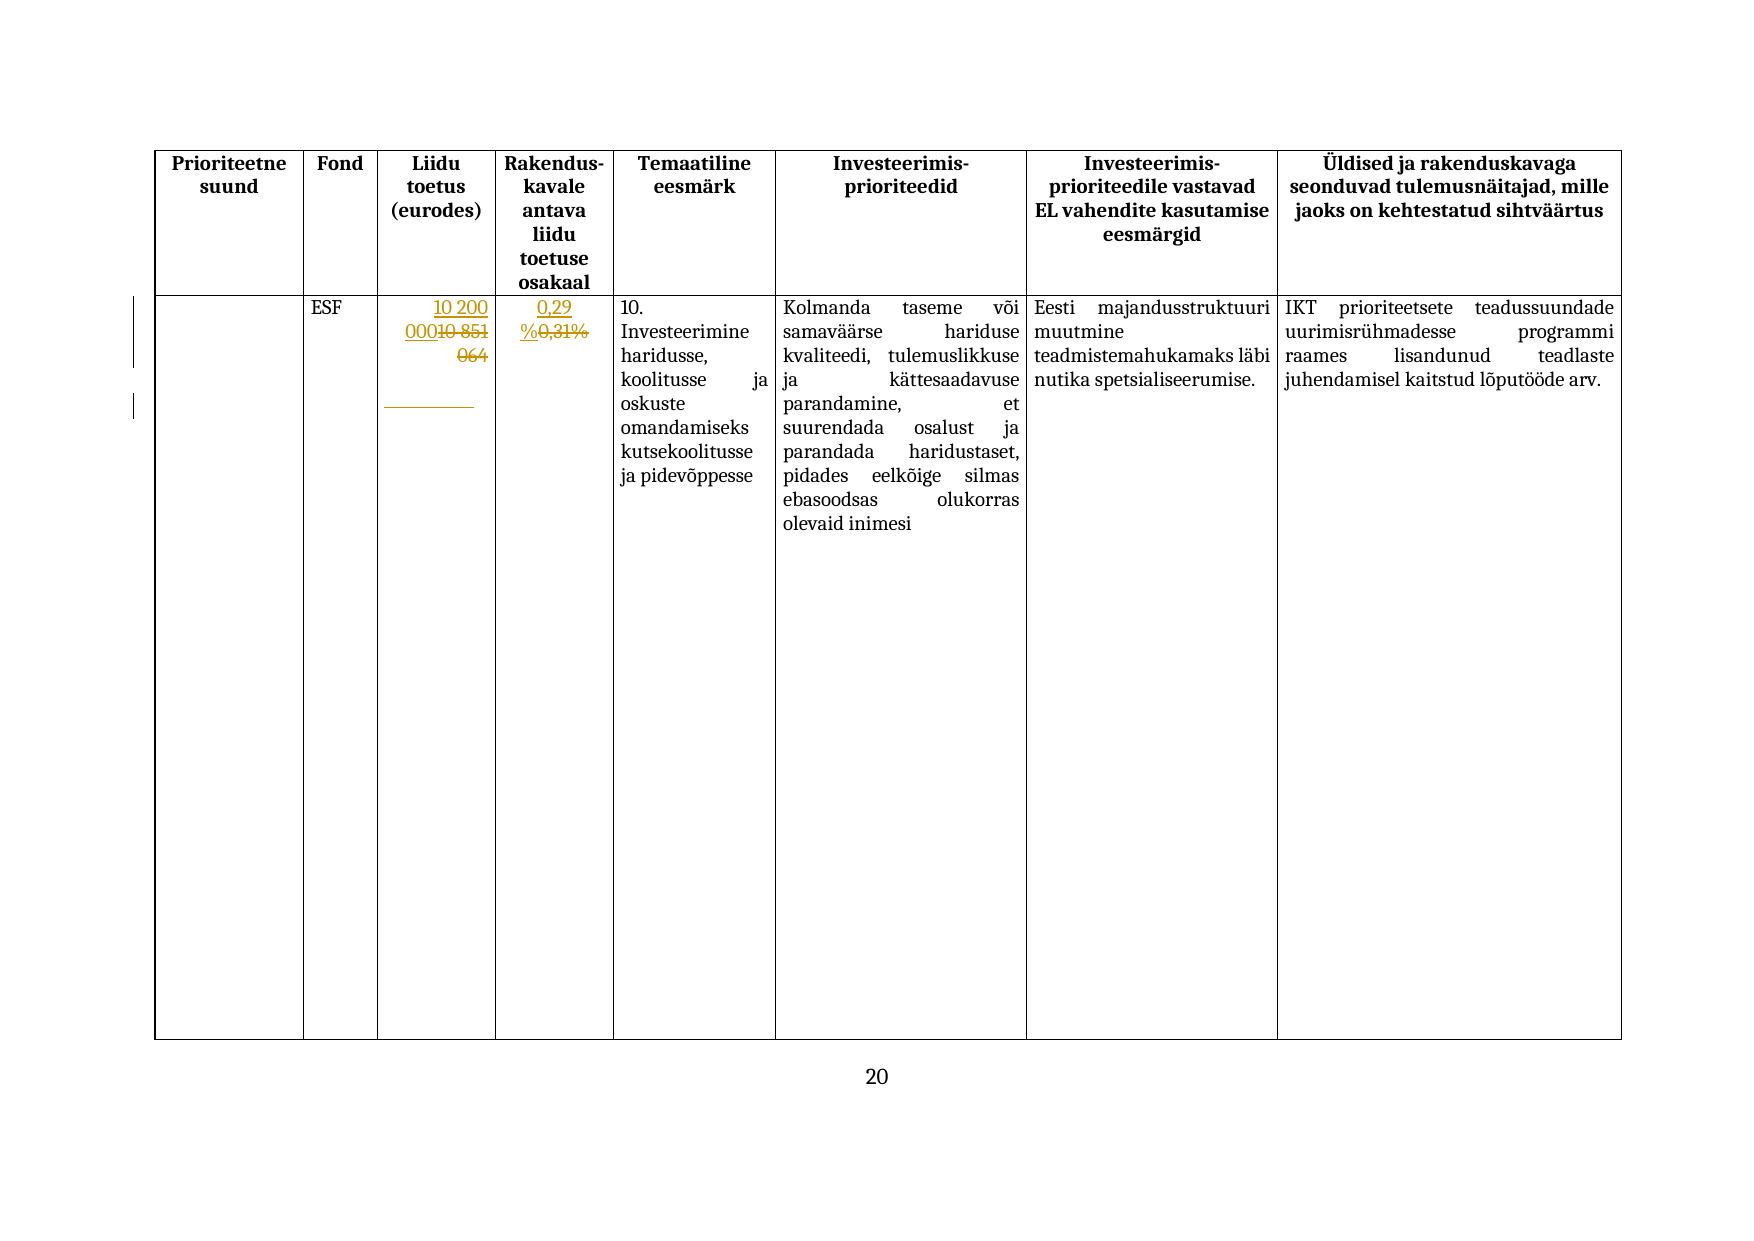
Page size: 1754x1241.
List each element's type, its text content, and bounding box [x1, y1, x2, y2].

table_header Temaatiline eesmärk [614, 151, 775, 295]
table_cell [156, 296, 303, 1039]
table_cell IKT prioriteetsete teadussuundade uurimisrühmadesse programmi raames lisandunud teadlaste juhendamisel kaitstud lõputööde arv. [1278, 296, 1621, 1039]
table_header Prioriteetne suund [156, 151, 303, 295]
table_header Investeerimis-prioriteedid [776, 151, 1026, 295]
table_header Üldised ja rakenduskavaga seonduvad tulemusnäitajad, mille jaoks on kehtestatud sihtväärtus [1278, 151, 1621, 295]
table_cell ESF [304, 296, 377, 1039]
table_header Rakendus-kavale antava liidu toetuse osakaal [496, 151, 613, 295]
table_cell 10. Investeerimine haridusse, koolitusse ja oskuste omandamiseks kutsekoolitusse ja pidevõppesse [614, 296, 775, 1039]
table_cell [496, 296, 613, 1039]
table_cell Eesti majandusstruktuuri muutmine teadmistemahukamaks läbi nutika spetsialiseerumise. [1027, 296, 1277, 1039]
table_cell Kolmanda taseme või samaväärse hariduse kvaliteedi, tulemuslikkuse ja kättesaadavuse parandamine, et suurendada osalust ja parandada haridustaset, pidades eelkõige silmas ebasoodsas olukorras olevaid inimesi [776, 296, 1026, 1039]
table_header Liidu toetus (eurodes) [378, 151, 495, 295]
table_header Investeerimis-prioriteedile vastavad EL vahendite kasutamise eesmärgid [1027, 151, 1277, 295]
table_cell [378, 296, 495, 1039]
table_header Fond [304, 151, 377, 295]
